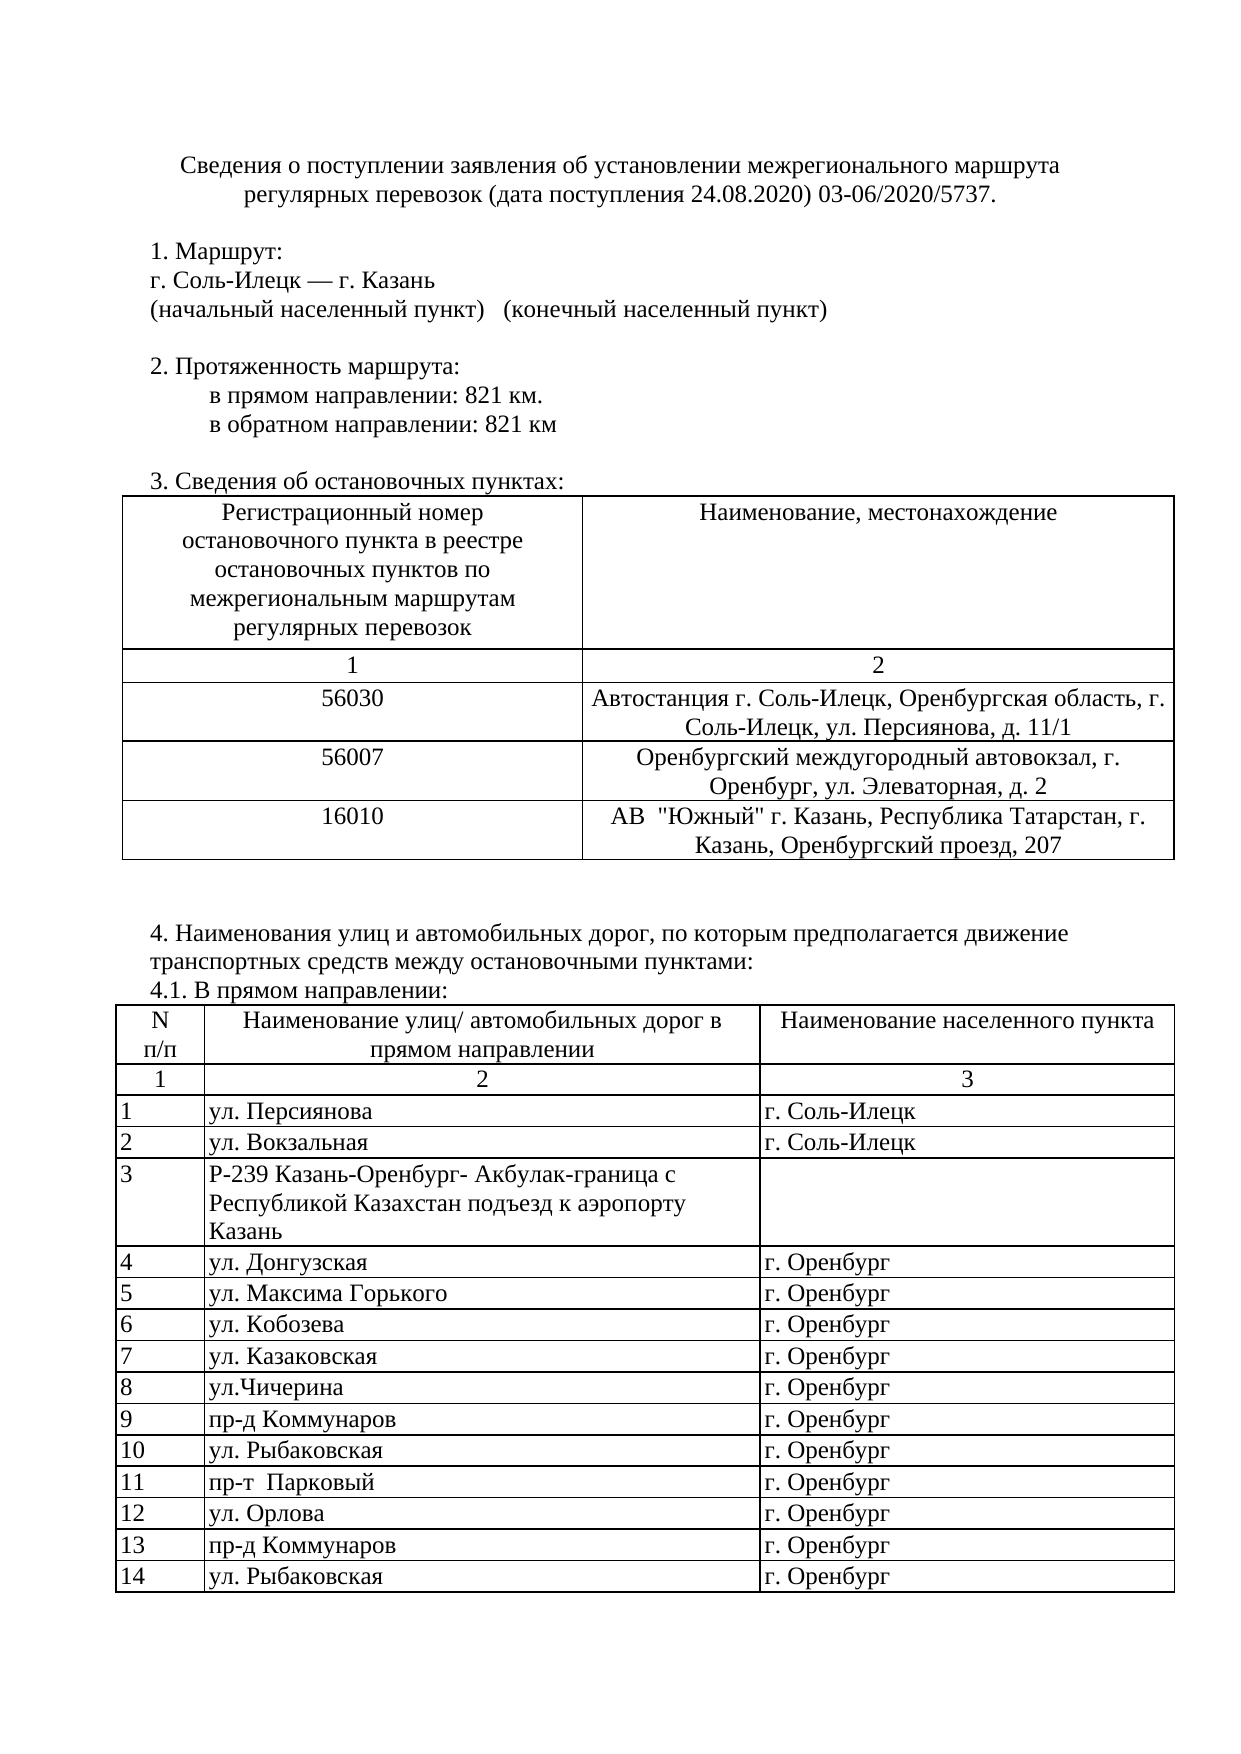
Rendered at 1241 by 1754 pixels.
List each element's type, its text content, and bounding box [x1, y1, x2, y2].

table_cell ул. Рыбаковская [205, 1436, 759, 1465]
table_cell 1 [123, 650, 582, 681]
text 4. Наименования улиц и автомобильных дорог, по которым предполагается движение транспортных средств между остановочными пунктами: [150, 918, 1090, 975]
table_cell 56007 [123, 742, 582, 799]
table_cell г. Оренбург [761, 1278, 1174, 1308]
table_cell г. Оренбург [761, 1530, 1174, 1560]
table_cell ул. Вокзальная [205, 1127, 759, 1157]
table_cell 10 [117, 1436, 204, 1465]
table_cell 56030 [123, 683, 582, 740]
table_cell 7 [117, 1341, 204, 1371]
table_cell 16010 [123, 801, 582, 858]
table_cell ул. Донгузская [205, 1247, 759, 1277]
table_cell г. Оренбург [761, 1404, 1174, 1434]
table_cell 3 [761, 1065, 1174, 1094]
table_cell 1 [117, 1096, 204, 1126]
table_cell г. Оренбург [761, 1467, 1174, 1497]
text 4.1. В прямом направлении: [150, 975, 1090, 1004]
table_cell 13 [117, 1530, 204, 1560]
table_cell 5 [117, 1278, 204, 1308]
table_cell ул. Кобозева [205, 1310, 759, 1339]
text г. Соль-Илецк — г. Казань [150, 265, 1090, 294]
table_cell 14 [117, 1561, 204, 1591]
table_cell 2 [117, 1127, 204, 1157]
table_cell г. Оренбург [761, 1341, 1174, 1371]
text 2. Протяженность маршрута: [150, 351, 1090, 380]
table_cell Р-239 Казань-Оренбург- Акбулак-граница с Республикой Казахстан подъезд к аэропорту Казань [205, 1159, 759, 1245]
table_cell 3 [117, 1159, 204, 1245]
table_header Регистрационный номер остановочного пункта в реестре остановочных пунктов по межрегиональным маршрутам регулярных перевозок [123, 497, 582, 648]
table_cell г. Соль-Илецк [761, 1127, 1174, 1157]
table_cell 2 [583, 650, 1173, 681]
table_cell г. Оренбург [761, 1310, 1174, 1339]
table_cell ул. Казаковская [205, 1341, 759, 1371]
table_cell ул.Чичерина [205, 1373, 759, 1402]
table_cell 1 [117, 1065, 204, 1094]
table_cell 4 [117, 1247, 204, 1277]
table_cell АВ "Южный" г. Казань, Республика Татарстан, г. Казань, Оренбургский проезд, 207 [583, 801, 1173, 858]
table_cell Автостанция г. Соль-Илецк, Оренбургская область, г. Соль-Илецк, ул. Персиянова, д. 11/1 [583, 683, 1173, 740]
table_cell пр-д Коммунаров [205, 1404, 759, 1434]
table_cell пр-д Коммунаров [205, 1530, 759, 1560]
text Сведения о поступлении заявления об установлении межрегионального маршрута регулярных перевозок (дата поступления 24.08.2020) 03-06/2020/5737. [150, 150, 1090, 207]
table_cell г. Оренбург [761, 1498, 1174, 1528]
table_cell ул. Максима Горького [205, 1278, 759, 1308]
text 1. Маршрут: [150, 236, 1090, 265]
text в прямом направлении: 821 км. [150, 380, 1090, 409]
text (начальный населенный пункт) (конечный населенный пункт) [150, 294, 1090, 322]
table_cell 6 [117, 1310, 204, 1339]
table_cell ул. Орлова [205, 1498, 759, 1528]
table_cell 8 [117, 1373, 204, 1402]
table_header Наименование населенного пункта [761, 1006, 1174, 1063]
text в обратном направлении: 821 км [150, 409, 1090, 437]
text 3. Сведения об остановочных пунктах: [150, 466, 1090, 495]
table_cell Оренбургский междугородный автовокзал, г. Оренбург, ул. Элеваторная, д. 2 [583, 742, 1173, 799]
table_header Наименование улиц/ автомобильных дорог в прямом направлении [205, 1006, 759, 1063]
table_header Наименование, местонахождение [583, 497, 1173, 648]
table_cell 11 [117, 1467, 204, 1497]
table_cell ул. Персиянова [205, 1096, 759, 1126]
table_cell [761, 1159, 1174, 1245]
table_cell 12 [117, 1498, 204, 1528]
table_cell г. Оренбург [761, 1247, 1174, 1277]
table_cell 2 [205, 1065, 759, 1094]
table_cell г. Оренбург [761, 1436, 1174, 1465]
table_cell г. Оренбург [761, 1373, 1174, 1402]
table_cell 9 [117, 1404, 204, 1434]
table_header N п/п [117, 1006, 204, 1063]
table_cell г. Оренбург [761, 1561, 1174, 1591]
table_cell г. Соль-Илецк [761, 1096, 1174, 1126]
table_cell пр-т Парковый [205, 1467, 759, 1497]
table_cell ул. Рыбаковская [205, 1561, 759, 1591]
